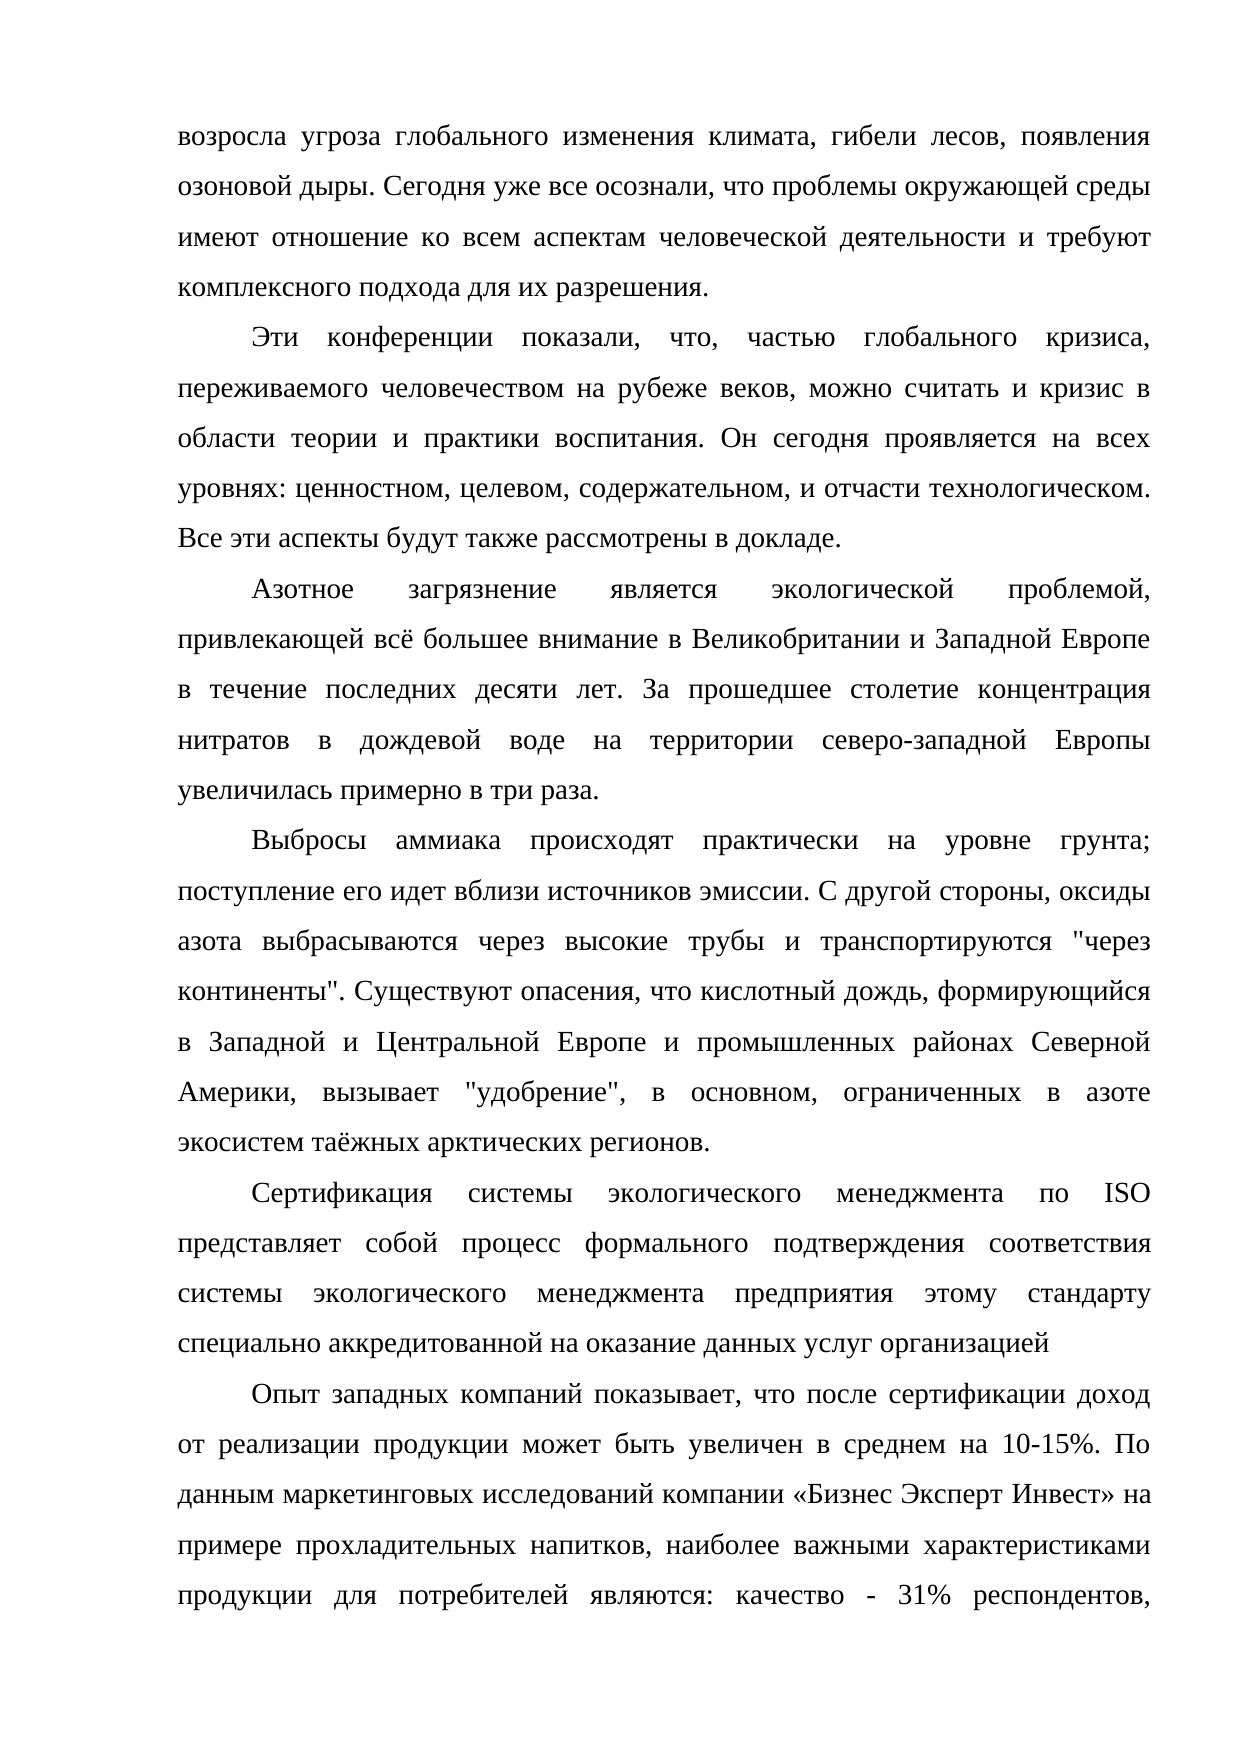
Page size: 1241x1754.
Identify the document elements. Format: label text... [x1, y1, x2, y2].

text Выбросы аммиака происходят практически на уровне грунта; поступление его идет вблизи источников эмиссии. С другой стороны, оксиды азота выбрасываются через высокие трубы и транспортируются "через континенты". Существуют опасения, что кислотный дождь, формирующийся в Западной и Центральной Европе и промышленных районах Северной Америки, вызывает "удобрение", в основном, ограниченных в азоте экосистем таёжных арктических регионов. [177, 822, 1152, 1158]
text Сертификация системы экологического менеджмента по ISO представляет собой процесс формального подтверждения соответствия системы экологического менеджмента предприятия этому стандарту специально аккредитованной на оказание данных услуг организацией [177, 1175, 1152, 1359]
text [177, 1376, 1152, 1611]
text Азотное загрязнение является экологической проблемой, привлекающей всё большее внимание в Великобритании и Западной Европе в течение последних десяти лет. За прошедшее столетие концентрация нитратов в дождевой воде на территории северо-западной Европы увеличилась примерно в три раза. [177, 571, 1152, 806]
text Эти конференции показали, что, частью глобального кризиса, переживаемого человечеством на рубеже веков, можно считать и кризис в области теории и практики воспитания. Он сегодня проявляется на всех уровнях: ценностном, целевом, содержательном, и отчасти технологическом. Все эти аспекты будут также рассмотрены в докладе. [177, 319, 1152, 554]
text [177, 118, 1152, 303]
